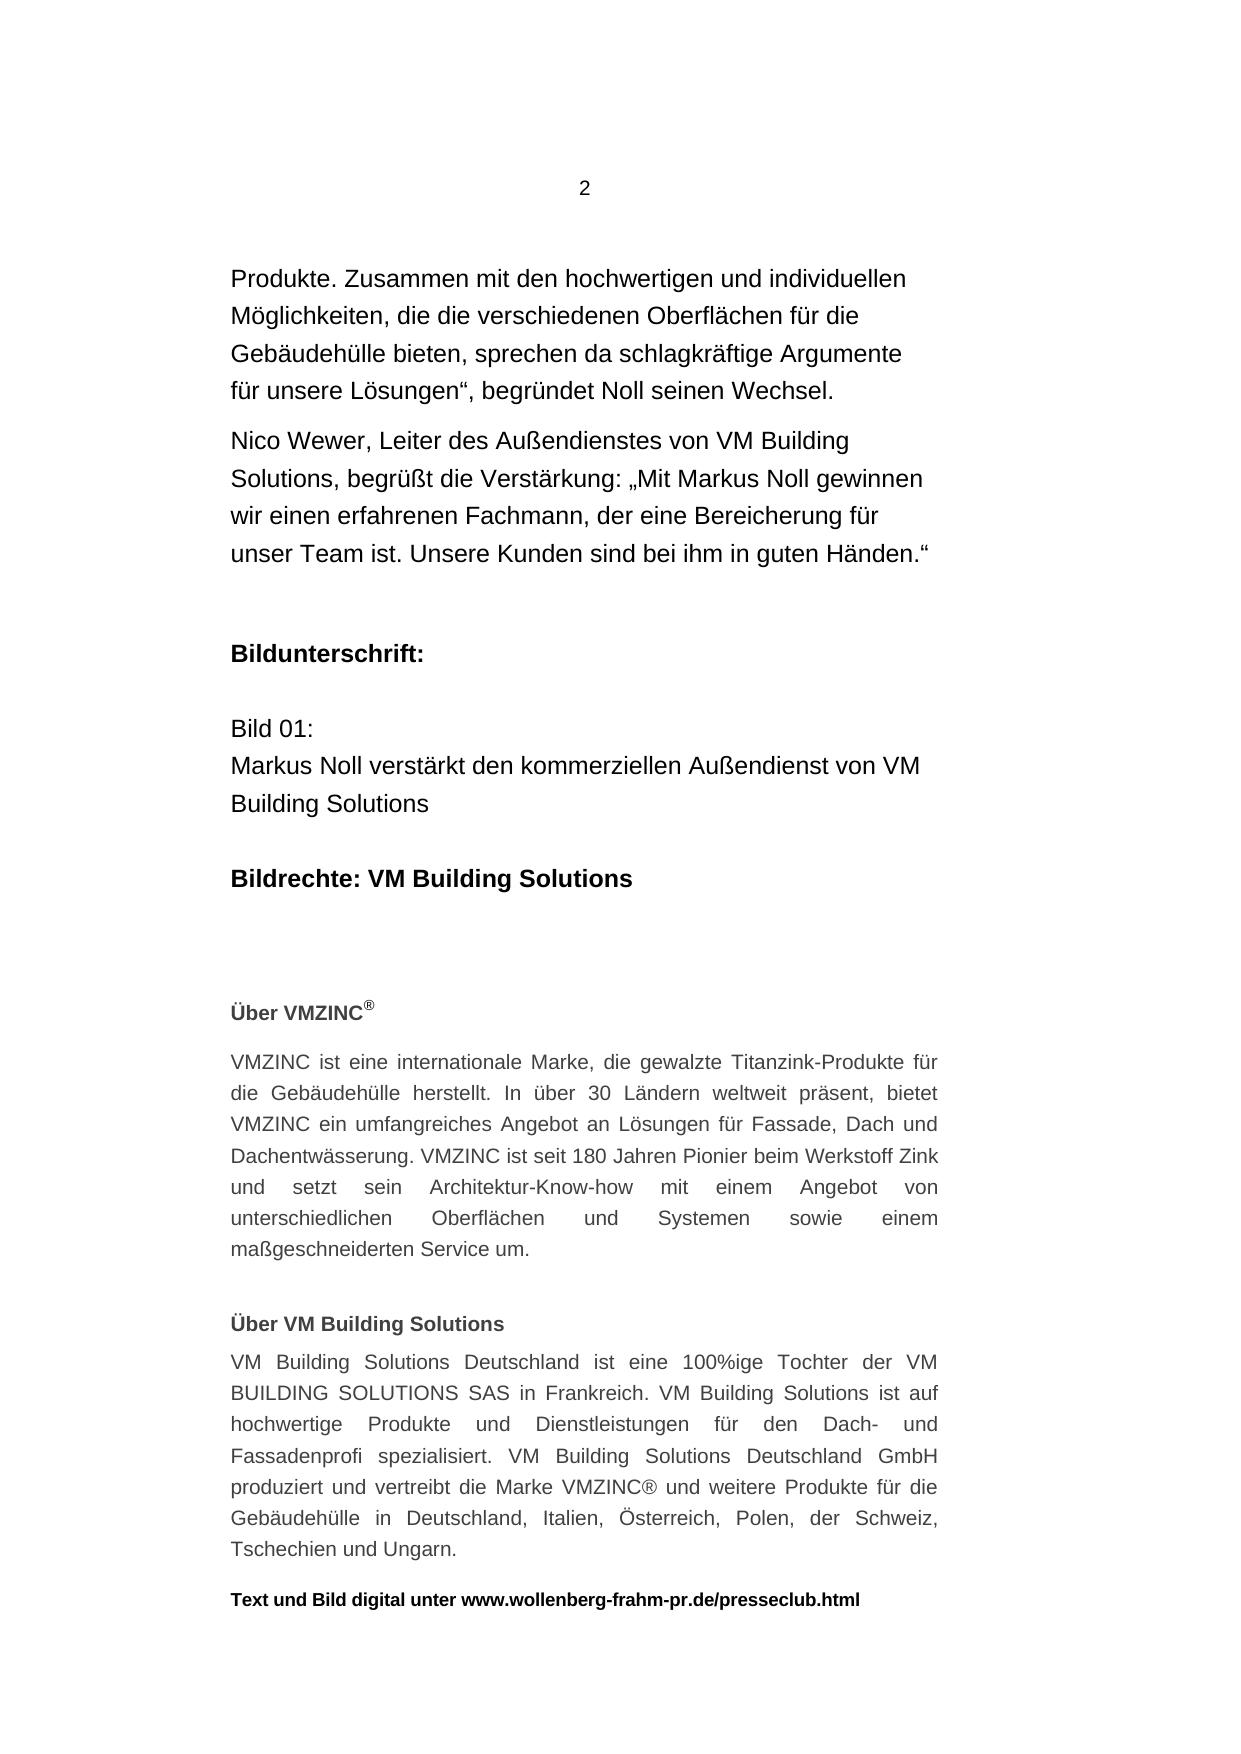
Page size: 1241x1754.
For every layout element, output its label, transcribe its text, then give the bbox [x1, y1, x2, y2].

text Bildunterschrift: Bild 01: Markus Noll verstärkt den kommerziellen Außendienst von VM Building Solutions Bildrechte: VM Building Solutions [230, 632, 939, 894]
text Über VM Building Solutions [230, 1307, 939, 1338]
text Nico Wewer, Leiter des Außendienstes von VM Building Solutions, begrüßt die Verstärkung: „Mit Markus Noll gewinnen wir einen erfahrenen Fachmann, der eine Bereicherung für unser Team ist. Unsere Kunden sind bei ihm in guten Händen.“ [230, 419, 939, 569]
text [230, 257, 939, 407]
text VM Building Solutions Deutschland ist eine 100%ige Tochter der VM BUILDING SOLUTIONS SAS in Frankreich. VM Building Solutions ist auf hochwertige Produkte und Dienstleistungen für den Dach- und Fassadenprofi spezialisiert. VM Building Solutions Deutschland GmbH produziert und vertreibt die Marke VMZINC® und weitere Produkte für die Gebäudehülle in Deutschland, Italien, Österreich, Polen, der Schweiz, Tschechien und Ungarn. [230, 1344, 939, 1563]
text Über VMZINC® [230, 997, 939, 1025]
text VMZINC ist eine internationale Marke, die gewalzte Titanzink-Produkte für die Gebäudehülle herstellt. In über 30 Ländern weltweit präsent, bietet VMZINC ein umfangreiches Angebot an Lösungen für Fassade, Dach und Dachentwässerung. VMZINC ist seit 180 Jahren Pionier beim Werkstoff Zink und setzt sein Architektur-Know-how mit einem Angebot von unterschiedlichen Oberflächen und Systemen sowie einem maßgeschneiderten Service um. [230, 1044, 939, 1263]
